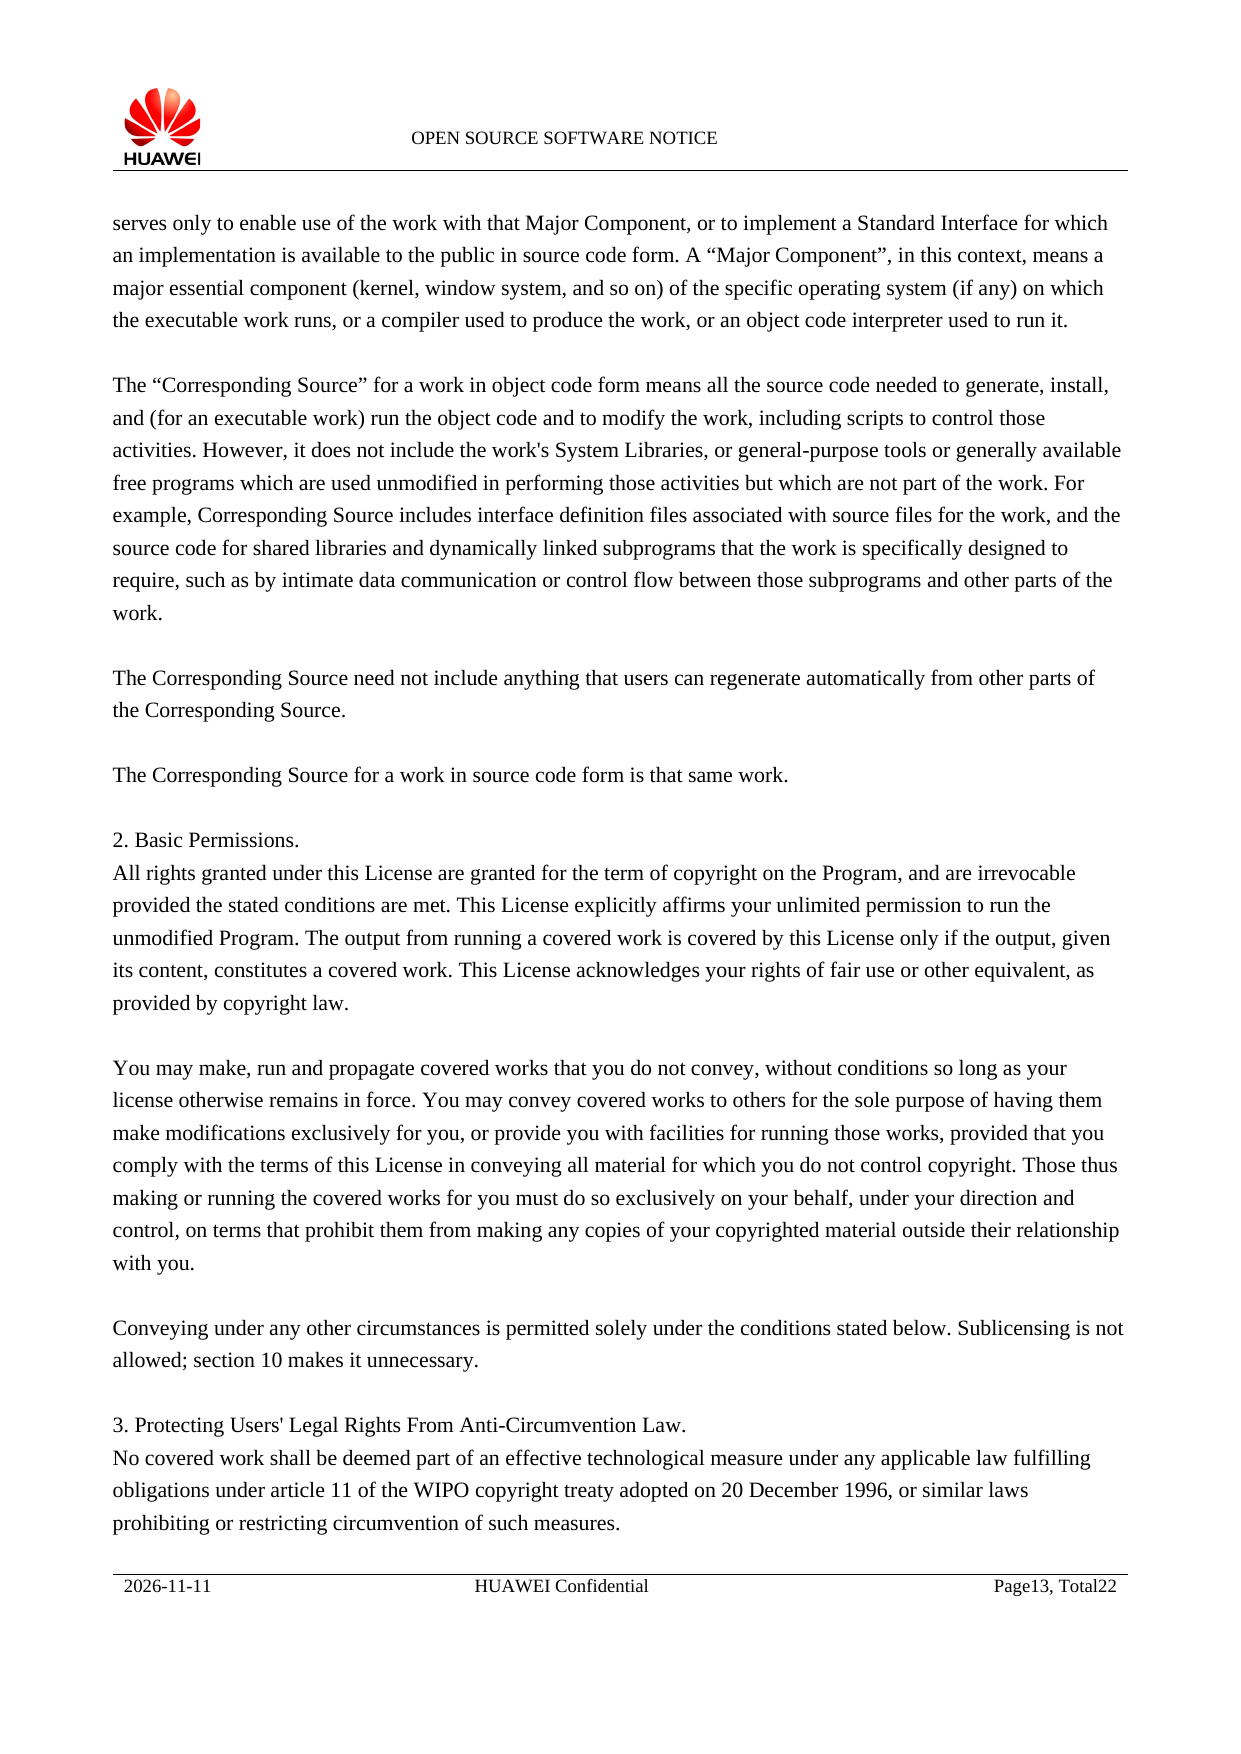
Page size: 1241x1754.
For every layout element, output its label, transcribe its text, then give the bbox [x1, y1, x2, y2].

picture [124, 88, 201, 165]
